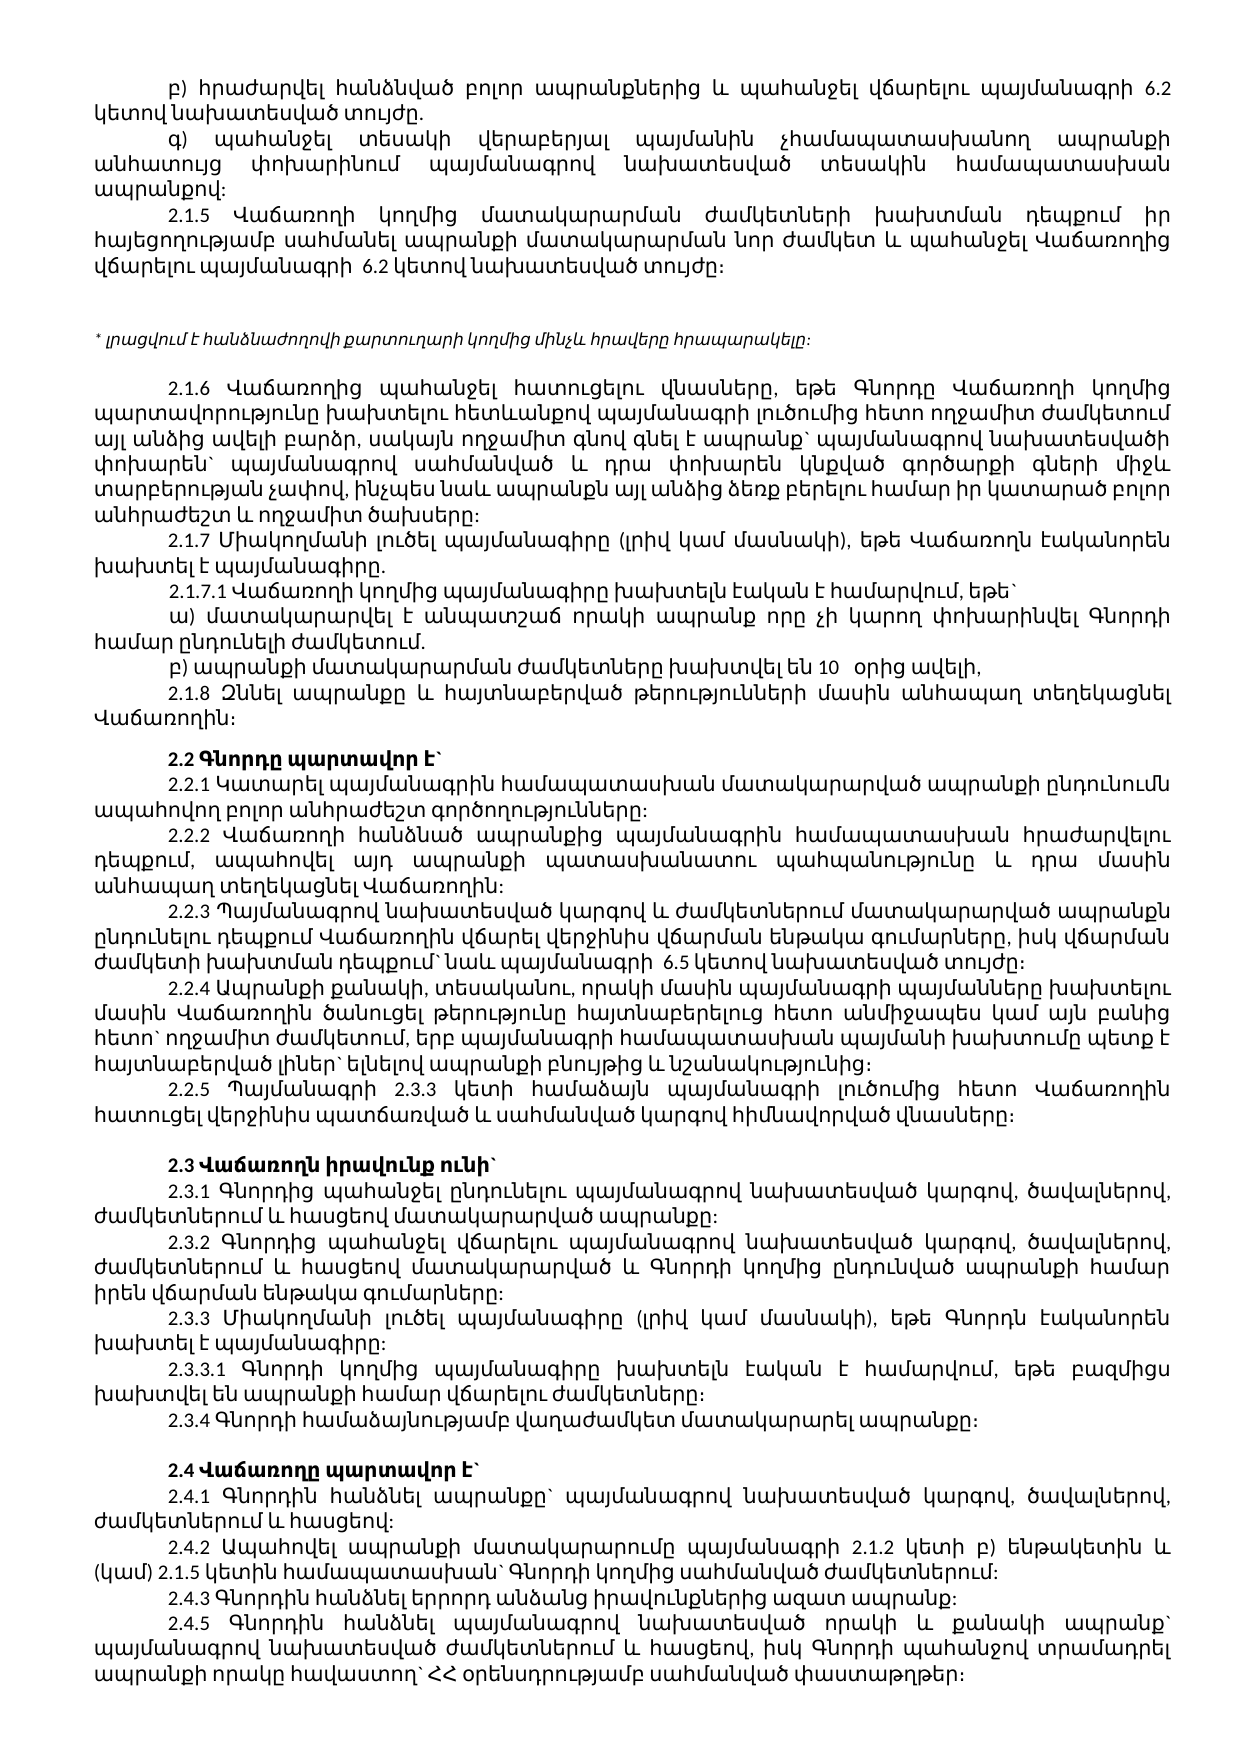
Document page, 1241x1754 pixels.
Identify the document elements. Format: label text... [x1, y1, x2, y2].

text 2.2.5 Պայմանագրի 2.3.3 կետի համաձայն պայմանագրի լուծումից հետո Վաճառողին հատուցել վերջինիս պատճառված և սահմանված կարգով հիմնավորված վնասները։ [94, 1076, 1171, 1127]
text բ) ապրանքի մատակարարման ժամկետները խախտվել են 10 օրից ավելի, [94, 654, 1171, 680]
text 2.4 Վաճառողը պարտավոր է` [94, 1458, 1171, 1483]
text 2.1.7 Միակողմանի լուծել պայմանագիրը (լրիվ կամ մասնակի), եթե Վաճառողն էականորեն խախտել է պայմանագիրը. [94, 527, 1171, 578]
text 2.4.5 Գնորդին հանձնել պայմանագրով նախատեսված որակի և քանակի ապրանք` պայմանագրով նախատեսված ժամկետներում և հասցեով, իսկ Գնորդի պահանջով տրամադրել ապրանքի որակը հավաստող` ՀՀ օրենսդրությամբ սահմանված փաստաթղթեր։ [94, 1610, 1171, 1686]
text 2.3.3 Միակողմանի լուծել պայմանագիրը (լրիվ կամ մասնակի), եթե Գնորդն էականորեն խախտել է պայմանագիրը: [94, 1305, 1171, 1356]
text 2.1.6 Վաճառողից պահանջել հատուցելու վնասները, եթե Գնորդը Վաճառողի կողմից պարտավորությունը խախտելու հետևանքով պայմանագրի լուծումից հետո ողջամիտ ժամկետում այլ անձից ավելի բարձր, սակայն ողջամիտ գնով գնել է ապրանք` պայմանագրով նախատեսվածի փոխարեն` պայմանագրով սահմանված և դրա փոխարեն կնքված գործարքի գների միջև տարբերության չափով, ինչպես նաև ապրանքն այլ անձից ձեռք բերելու համար իր կատարած բոլոր անհրաժեշտ և ողջամիտ ծախսերը: [94, 375, 1171, 527]
text բ) հրաժարվել հանձնված բոլոր ապրանքներից և պահանջել վճարելու պայմանագրի 6.2 կետով նախատեսված տույժը. [94, 75, 1171, 126]
text 2.3.1 Գնորդից պահանջել ընդունելու պայմանագրով նախատեսված կարգով, ծավալներով, ժամկետներում և հասցեով մատակարարված ապրանքը: [94, 1178, 1171, 1229]
text 2.1.8 Զննել ապրանքը և հայտնաբերված թերությունների մասին անհապաղ տեղեկացնել Վաճառողին։ [94, 680, 1171, 731]
text 2.3.2 Գնորդից պահանջել վճարելու պայմանագրով նախատեսված կարգով, ծավալներով, ժամկետներում և հասցեով մատակարարված և Գնորդի կողմից ընդունված ապրանքի համար իրեն վճարման ենթակա գումարները: [94, 1229, 1171, 1305]
text 2.1.7.1 Վաճառողի կողմից պայմանագիրը խախտելն էական է համարվում, եթե` [94, 578, 1171, 604]
text 2.2.1 Կատարել պայմանագրին համապատասխան մատակարարված ապրանքի ընդունումն ապահովող բոլոր անհրաժեշտ գործողությունները: [94, 771, 1171, 822]
text * լրացվում է հանձնաժողովի քարտուղարի կողմից մինչև հրավերը հրապարակելը: [94, 329, 1171, 349]
text 2.4.3 Գնորդին հանձնել երրորդ անձանց իրավունքներից ազատ ապրանք: [94, 1585, 1171, 1610]
text 2.3.3.1 Գնորդի կողմից պայմանագիրը խախտելն էական է համարվում, եթե բազմիցս խախտվել են ապրանքի համար վճարելու ժամկետները։ [94, 1356, 1171, 1407]
text 2.2.2 Վաճառողի հանձնած ապրանքից պայմանագրին համապատասխան հրաժարվելու դեպքում, ապահովել այդ ապրանքի պատասխանատու պահպանությունը և դրա մասին անհապաղ տեղեկացնել Վաճառողին: [94, 822, 1171, 898]
text 2.2.4 Ապրանքի քանակի, տեսականու, որակի մասին պայմանագրի պայմանները խախտելու մասին Վաճառողին ծանուցել թերությունը հայտնաբերելուց հետո անմիջապես կամ այն բանից հետո` ողջամիտ ժամկետում, երբ պայմանագրի համապատասխան պայմանի խախտումը պետք է հայտնաբերված լիներ` ելնելով ապրանքի բնույթից և նշանակությունից։ [94, 975, 1171, 1076]
text 2.4.1 Գնորդին հանձնել ապրանքը` պայմանագրով նախատեսված կարգով, ծավալներով, ժամկետներում և հասցեով: [94, 1483, 1171, 1534]
text ա) մատակարարվել է անպատշաճ որակի ապրանք որը չի կարող փոխարինվել Գնորդի համար ընդունելի ժամկետում. [94, 604, 1171, 654]
text 2.1.5 Վաճառողի կողմից մատակարարման ժամկետների խախտման դեպքում իր հայեցողությամբ սահմանել ապրանքի մատակարարման նոր ժամկետ և պահանջել Վաճառողից վճարելու պայմանագրի 6.2 կետով նախատեսված տույժը։ [94, 202, 1171, 278]
text 2.3 Վաճառողն իրավունք ունի` [94, 1153, 1171, 1178]
text գ) պահանջել տեսակի վերաբերյալ պայմանին չհամապատասխանող ապրանքի անհատույց փոխարինում պայմանագրով նախատեսված տեսակին համապատասխան ապրանքով: [94, 126, 1171, 202]
text 2.4.2 Ապահովել ապրանքի մատակարարումը պայմանագրի 2.1.2 կետի բ) ենթակետին և (կամ) 2.1.5 կետին համապատասխան` Գնորդի կողմից սահմանված ժամկետներում: [94, 1534, 1171, 1585]
text 2.2.3 Պայմանագրով նախատեսված կարգով և ժամկետներում մատակարարված ապրանքն ընդունելու դեպքում Վաճառողին վճարել վերջինիս վճարման ենթակա գումարները, իսկ վճարման ժամկետի խախտման դեպքում` նաև պայմանագրի 6.5 կետով նախատեսված տույժը։ [94, 898, 1171, 975]
text 2.2 Գնորդը պարտավոր է` [94, 746, 1171, 771]
text 2.3.4 Գնորդի համաձայնությամբ վաղաժամկետ մատակարարել ապրանքը։ [94, 1407, 1171, 1432]
